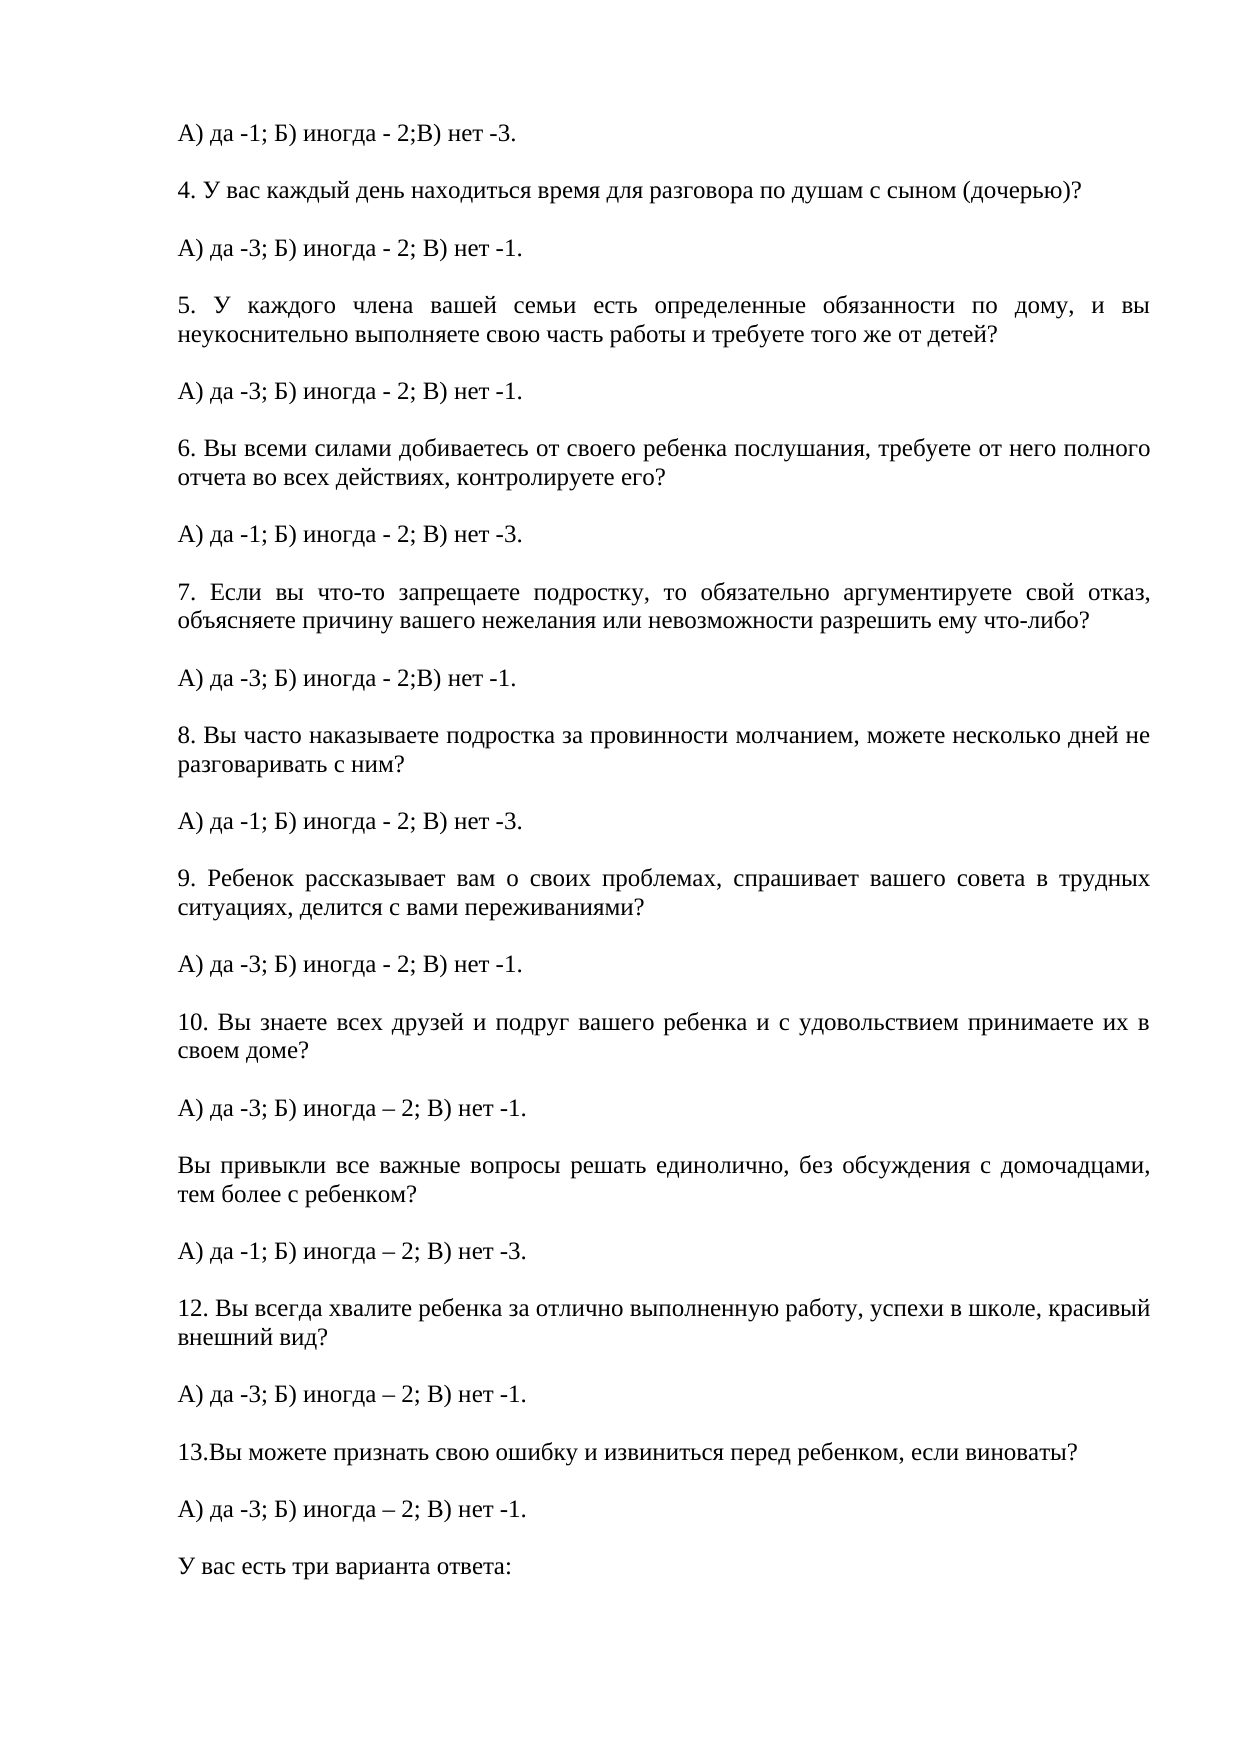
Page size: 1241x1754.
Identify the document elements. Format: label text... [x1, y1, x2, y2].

text А) да -1; Б) иногда – 2; В) нет -3. [177, 1236, 1152, 1265]
text А) да -3; Б) иногда – 2; В) нет -1. [177, 1379, 1152, 1408]
text 6. Вы всеми силами добиваетесь от своего ребенка послушания, требуете от него полного отчета во всех действиях, контролируете его? [177, 433, 1152, 491]
text 7. Если вы что-то запрещаете подростку, то обязательно аргументируете свой отказ, объясняете причину вашего нежелания или невозможности разрешить ему что-либо? [177, 577, 1152, 634]
text 9. Ребенок рассказывает вам о своих проблемах, спрашивает вашего совета в трудных ситуациях, делится с вами переживаниями? [177, 863, 1152, 921]
text 12. Вы всегда хвалите ребенка за отлично выполненную работу, успехи в школе, красивый внешний вид? [177, 1293, 1152, 1351]
text А) да -3; Б) иногда - 2; В) нет -1. [177, 949, 1152, 978]
text А) да -3; Б) иногда - 2; В) нет -1. [177, 233, 1152, 261]
text 13.Вы можете признать свою ошибку и извиниться перед ребенком, если виноваты? [177, 1437, 1152, 1465]
text А) да -3; Б) иногда - 2; В) нет -1. [177, 376, 1152, 405]
text А) да -1; Б) иногда - 2;В) нет -3. [177, 118, 1152, 147]
text А) да -1; Б) иногда - 2; В) нет -3. [177, 519, 1152, 548]
text Вы привыкли все важные вопросы решать единолично, без обсуждения с домочадцами, тем более с ребенком? [177, 1150, 1152, 1207]
text 4. У вас каждый день находиться время для разговора по душам с сыном (дочерью)? [177, 175, 1152, 204]
text А) да -1; Б) иногда - 2; В) нет -3. [177, 806, 1152, 835]
text 10. Вы знаете всех друзей и подруг вашего ребенка и с удовольствием принимаете их в своем доме? [177, 1007, 1152, 1064]
text А) да -3; Б) иногда – 2; В) нет -1. [177, 1494, 1152, 1523]
text А) да -3; Б) иногда - 2;В) нет -1. [177, 663, 1152, 691]
text 5. У каждого члена вашей семьи есть определенные обязанности по дому, и вы неукоснительно выполняете свою часть работы и требуете того же от детей? [177, 290, 1152, 347]
text У вас есть три варианта ответа: [177, 1551, 1152, 1580]
text 8. Вы часто наказываете подростка за провинности молчанием, можете несколько дней не разговаривать с ним? [177, 720, 1152, 777]
text А) да -3; Б) иногда – 2; В) нет -1. [177, 1093, 1152, 1121]
